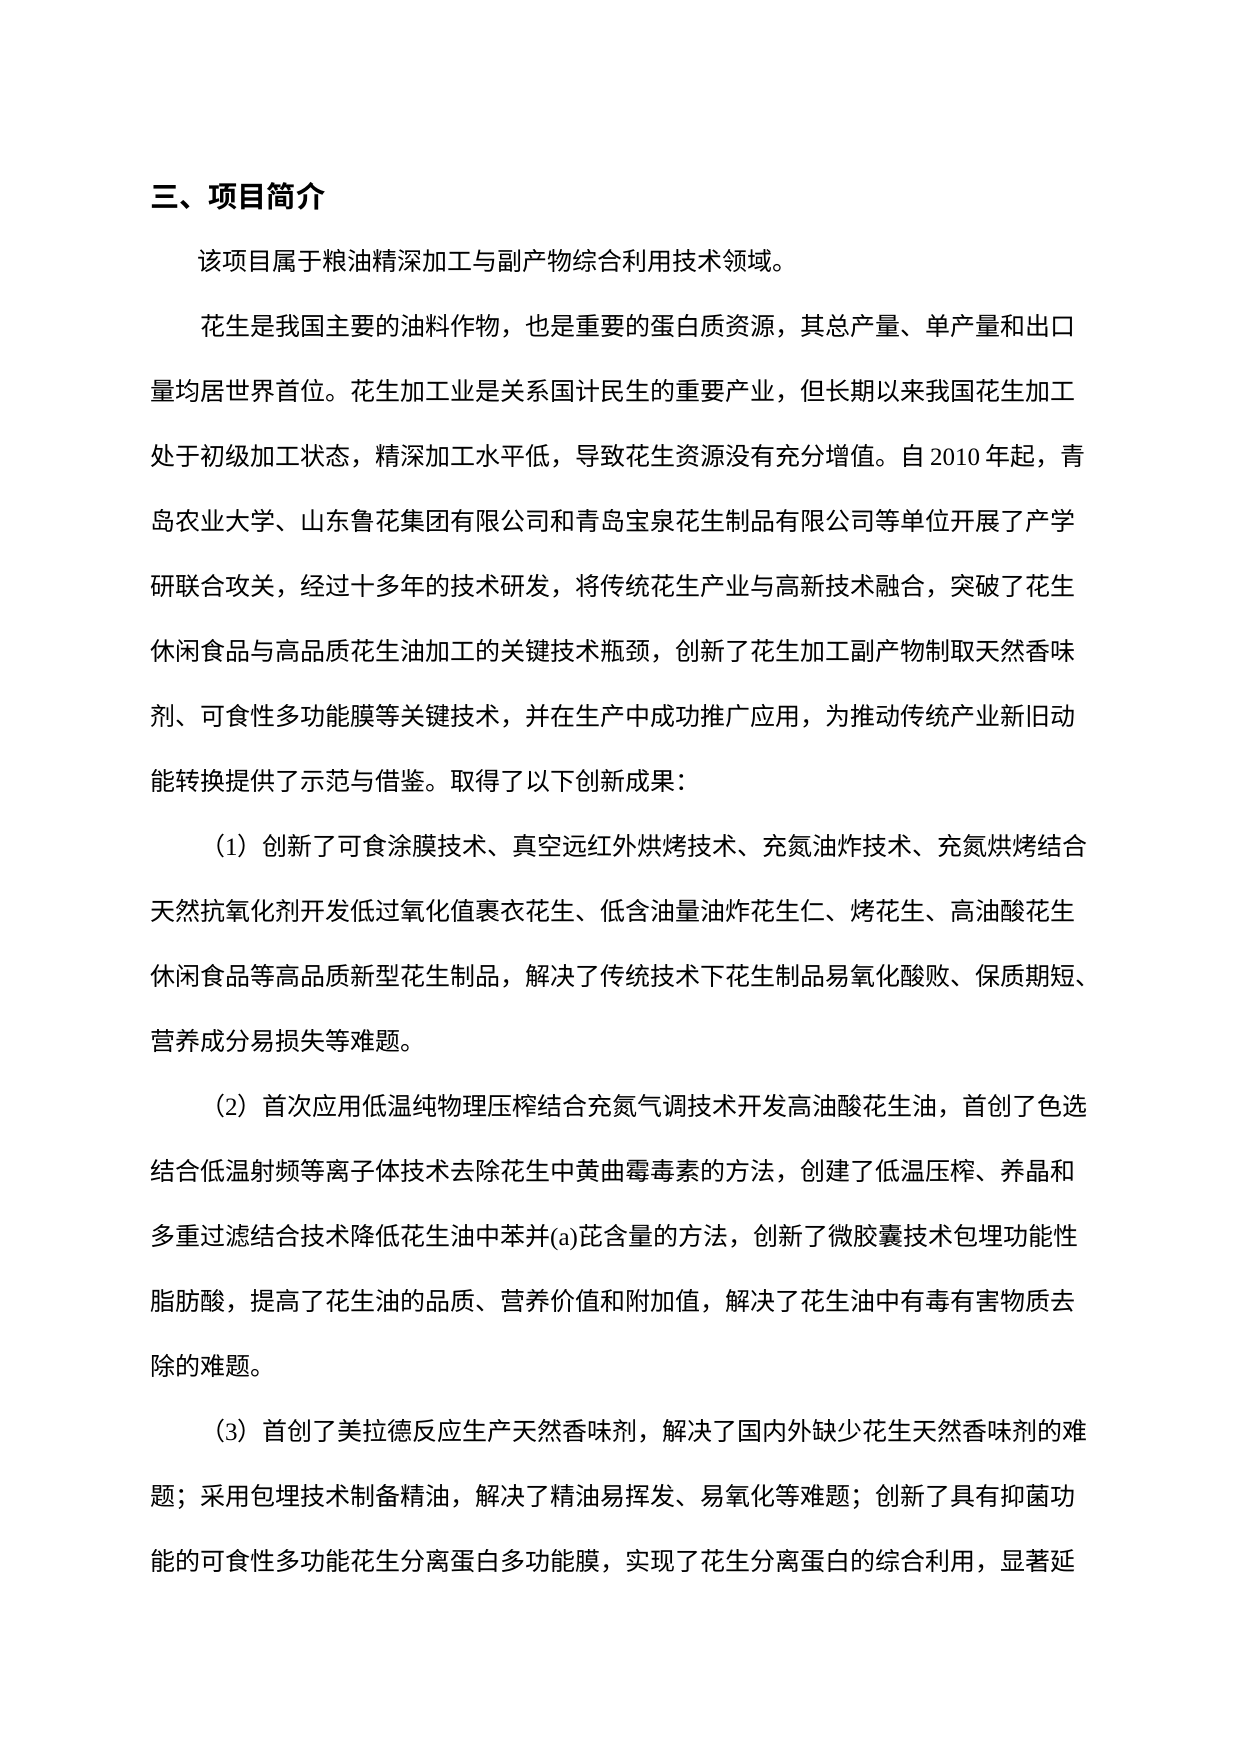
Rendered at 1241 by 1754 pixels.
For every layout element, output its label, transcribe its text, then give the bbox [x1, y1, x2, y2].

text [150, 1397, 1090, 1592]
text 花生是我国主要的油料作物，也是重要的蛋白质资源，其总产量、单产量和出口量均居世界首位。花生加工业是关系国计民生的重要产业，但长期以来我国花生加工处于初级加工状态，精深加工水平低，导致花生资源没有充分增值。自2010年起，青岛农业大学、山东鲁花集团有限公司和青岛宝泉花生制品有限公司等单位开展了产学研联合攻关，经过十多年的技术研发，将传统花生产业与高新技术融合，突破了花生休闲食品与高品质花生油加工的关键技术瓶颈，创新了花生加工副产物制取天然香味剂、可食性多功能膜等关键技术，并在生产中成功推广应用，为推动传统产业新旧动能转换提供了示范与借鉴。取得了以下创新成果： [150, 292, 1090, 812]
text 三、项目简介 [150, 162, 1090, 227]
text （2）首次应用低温纯物理压榨结合充氮气调技术开发高油酸花生油，首创了色选结合低温射频等离子体技术去除花生中黄曲霉毒素的方法，创建了低温压榨、养晶和多重过滤结合技术降低花生油中苯并(a)芘含量的方法，创新了微胶囊技术包埋功能性脂肪酸，提高了花生油的品质、营养价值和附加值，解决了花生油中有毒有害物质去除的难题。 [150, 1072, 1090, 1397]
text 该项目属于粮油精深加工与副产物综合利用技术领域。 [172, 227, 1090, 292]
text （1）创新了可食涂膜技术、真空远红外烘烤技术、充氮油炸技术、充氮烘烤结合天然抗氧化剂开发低过氧化值裹衣花生、低含油量油炸花生仁、烤花生、高油酸花生休闲食品等高品质新型花生制品，解决了传统技术下花生制品易氧化酸败、保质期短、营养成分易损失等难题。 [150, 812, 1090, 1072]
